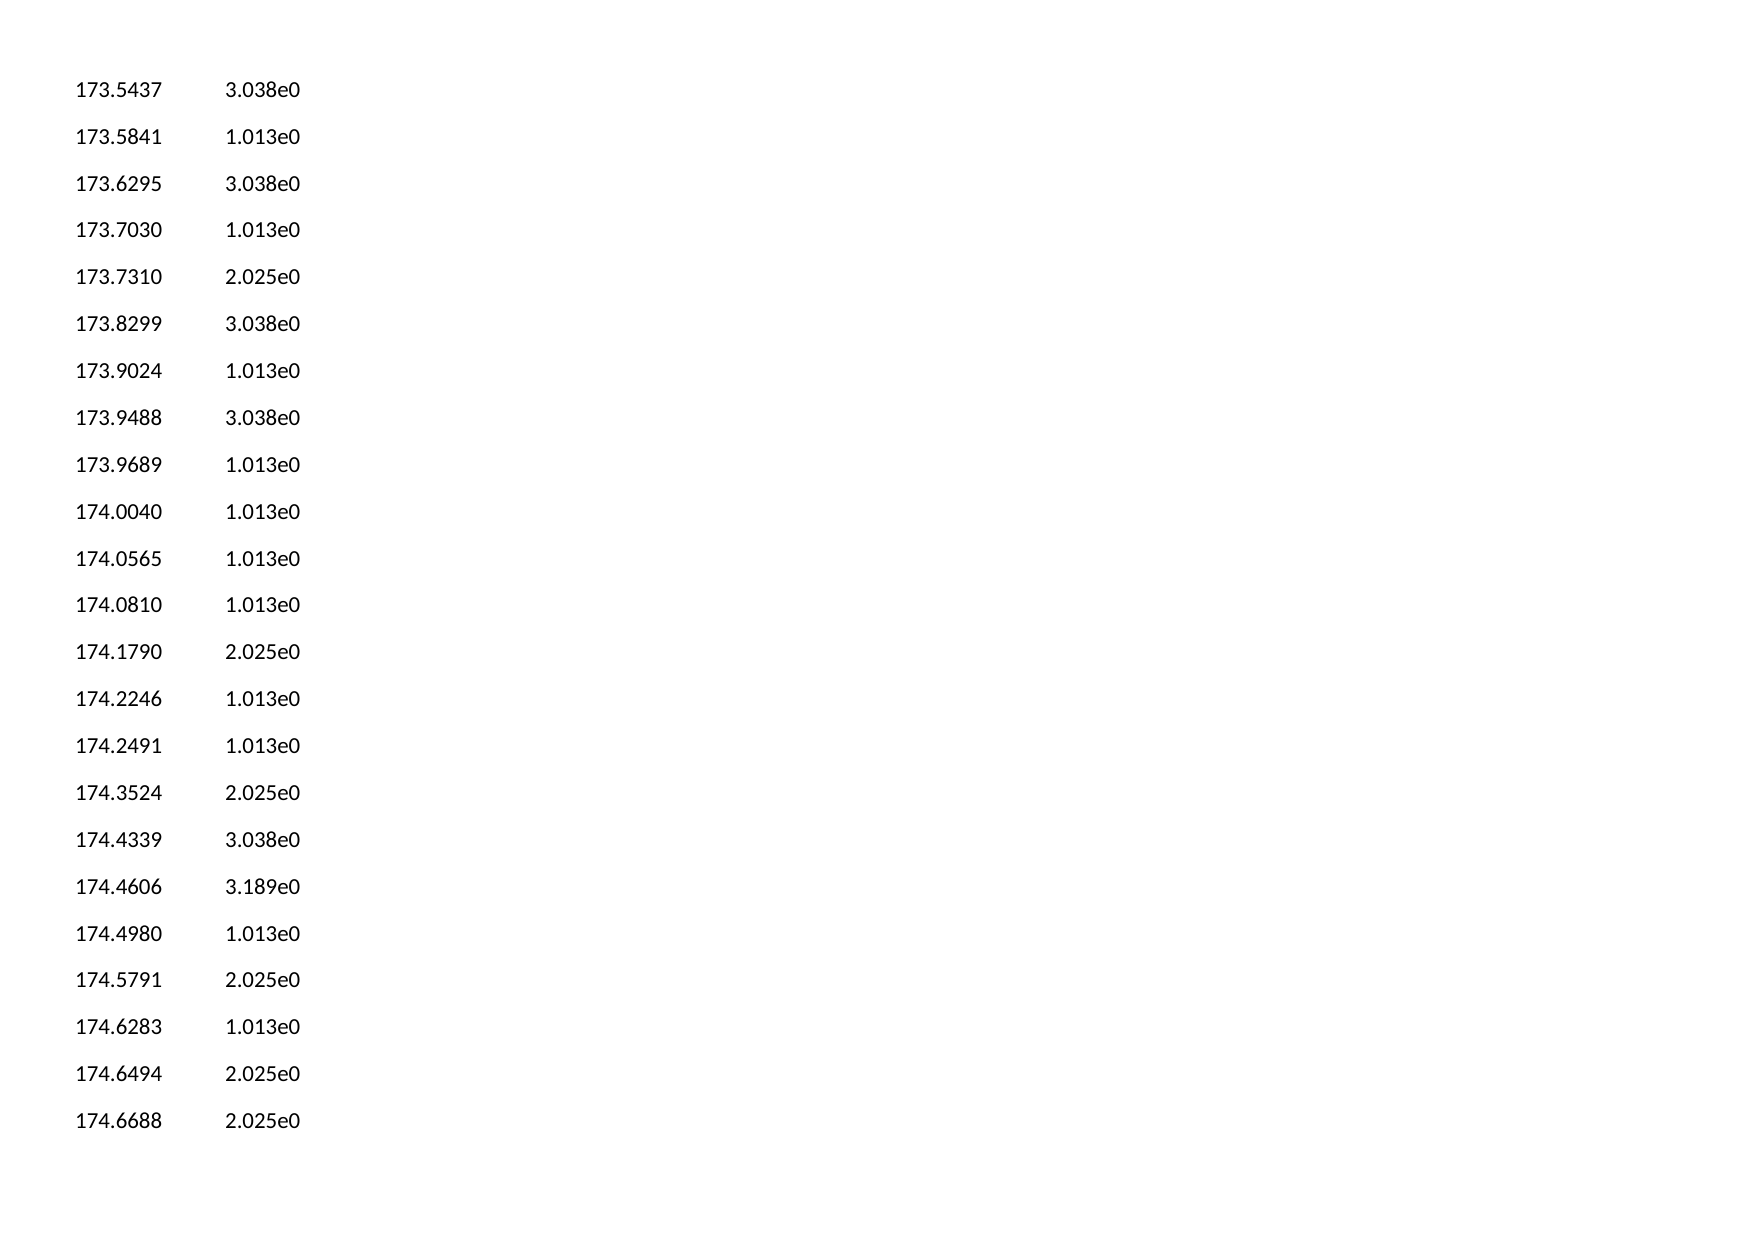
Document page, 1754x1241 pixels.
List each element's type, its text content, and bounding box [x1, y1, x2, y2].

text 174.1790 2.025e0 [75, 637, 1679, 666]
text 174.4339 3.038e0 [75, 825, 1679, 853]
text 174.6494 2.025e0 [75, 1059, 1679, 1087]
text 174.0040 1.013e0 [75, 497, 1679, 525]
text 174.6688 2.025e0 [75, 1106, 1679, 1134]
text 173.9024 1.013e0 [75, 356, 1679, 384]
text 173.5841 1.013e0 [75, 122, 1679, 150]
text 173.5437 3.038e0 [75, 75, 1679, 103]
text 173.9488 3.038e0 [75, 403, 1679, 431]
text 173.7030 1.013e0 [75, 216, 1679, 244]
text 173.8299 3.038e0 [75, 309, 1679, 337]
text 174.3524 2.025e0 [75, 778, 1679, 806]
text 173.7310 2.025e0 [75, 262, 1679, 291]
text 174.5791 2.025e0 [75, 966, 1679, 994]
text 174.0565 1.013e0 [75, 544, 1679, 572]
text 174.4980 1.013e0 [75, 919, 1679, 947]
text 174.2491 1.013e0 [75, 731, 1679, 759]
text 173.9689 1.013e0 [75, 450, 1679, 478]
text 174.0810 1.013e0 [75, 591, 1679, 619]
text 173.6295 3.038e0 [75, 169, 1679, 197]
text 174.4606 3.189e0 [75, 872, 1679, 900]
text 174.2246 1.013e0 [75, 684, 1679, 712]
text 174.6283 1.013e0 [75, 1012, 1679, 1041]
